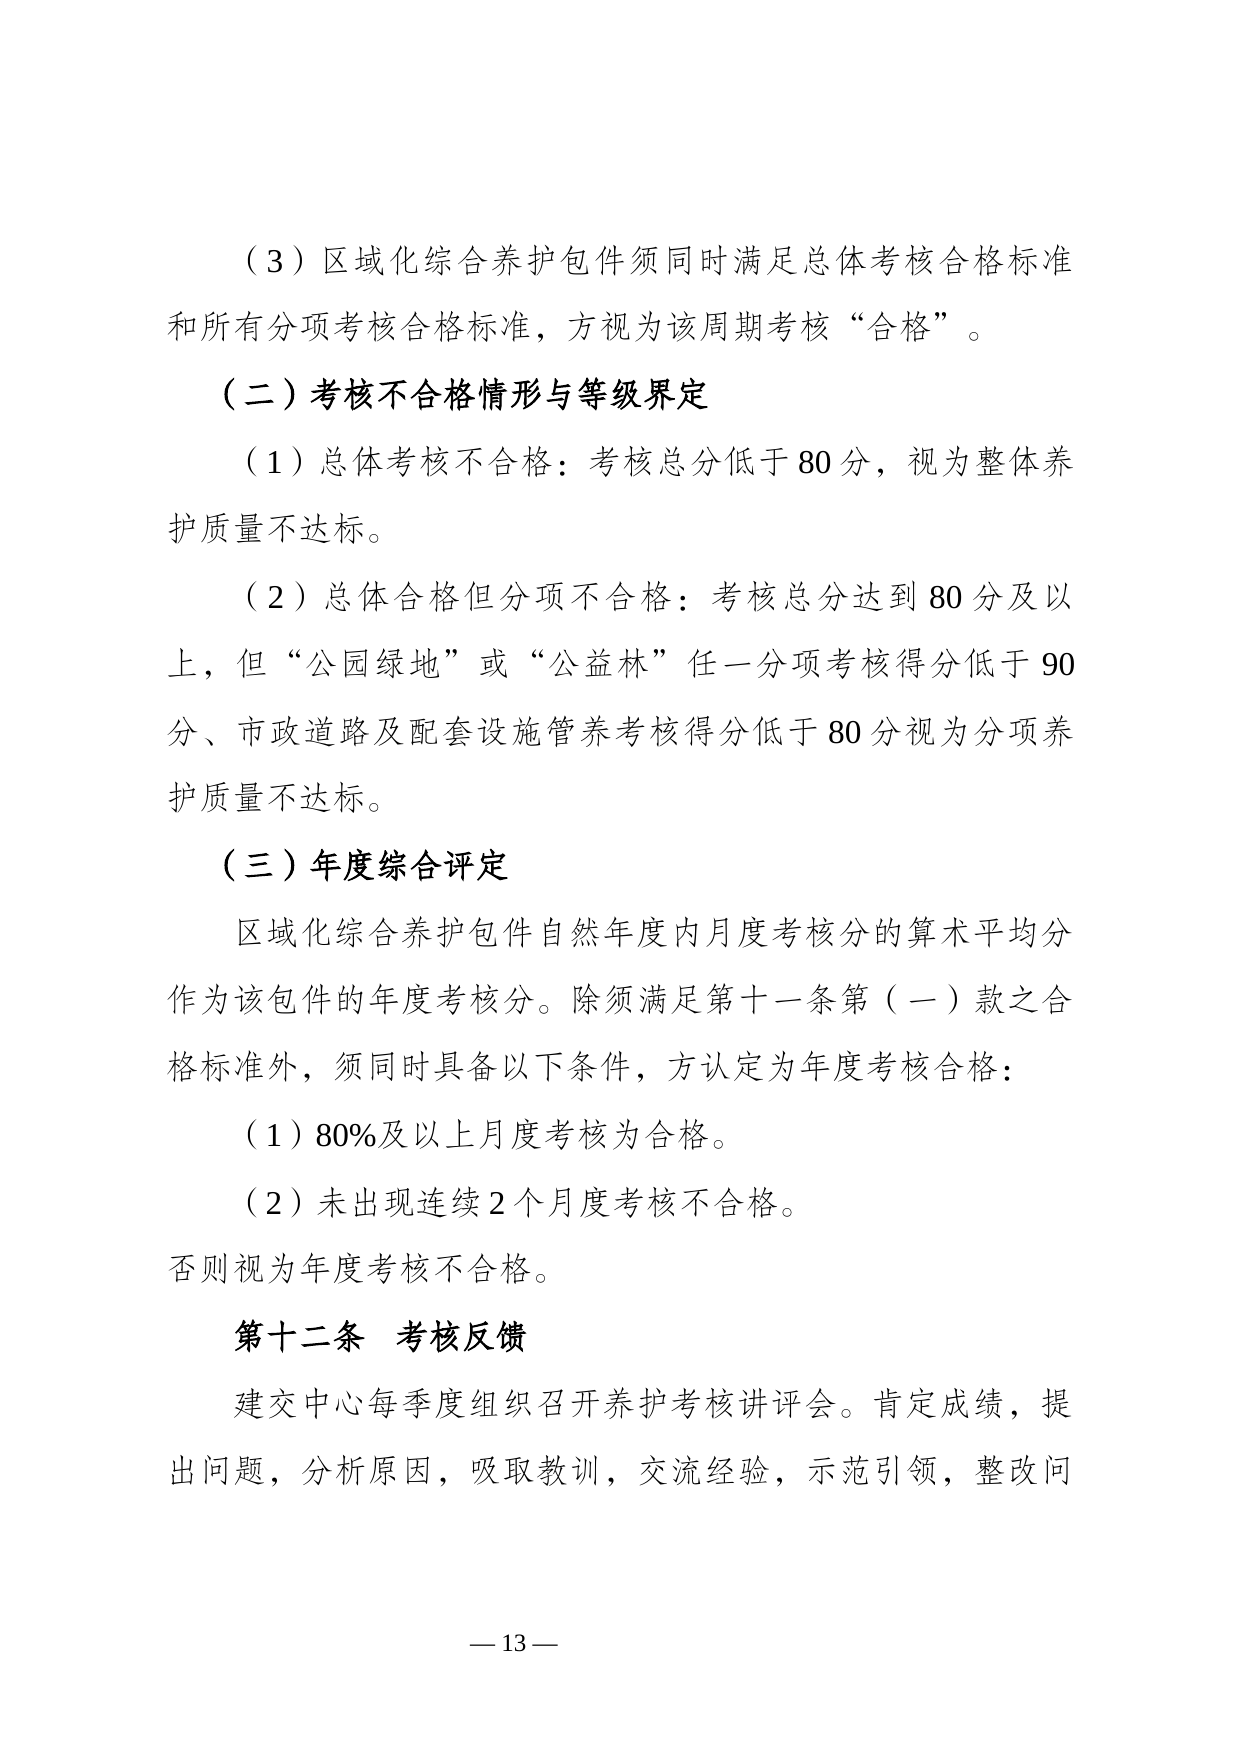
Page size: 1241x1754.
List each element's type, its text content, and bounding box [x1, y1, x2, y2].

text （1）总体考核不合格：考核总分低于80分，视为整体养护质量不达标。 [165, 429, 1075, 563]
list （三）年度综合评定 [209, 832, 1075, 900]
list （二）考核不合格情形与等级界定 [209, 361, 1075, 429]
list 否则视为年度考核不合格。 [165, 1236, 1075, 1303]
text （2）总体合格但分项不合格：考核总分达到80分及以上，但“公园绿地”或“公益林”任一分项考核得分低于90分、市政道路及配套设施管养考核得分低于80分视为分项养护质量不达标。 [165, 563, 1075, 832]
text 第十二条 考核反馈 [165, 1303, 1075, 1371]
text 区域化综合养护包件自然年度内月度考核分的算术平均分作为该包件的年度考核分。除须满足第十一条第（一）款之合格标准外，须同时具备以下条件，方认定为年度考核合格： [165, 900, 1075, 1102]
list （2）未出现连续2个月度考核不合格。 [165, 1169, 1075, 1236]
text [165, 1371, 1075, 1505]
text （3）区域化综合养护包件须同时满足总体考核合格标准和所有分项考核合格标准，方视为该周期考核“合格”。 [165, 227, 1075, 361]
list （1）80%及以上月度考核为合格。 [165, 1102, 1075, 1169]
